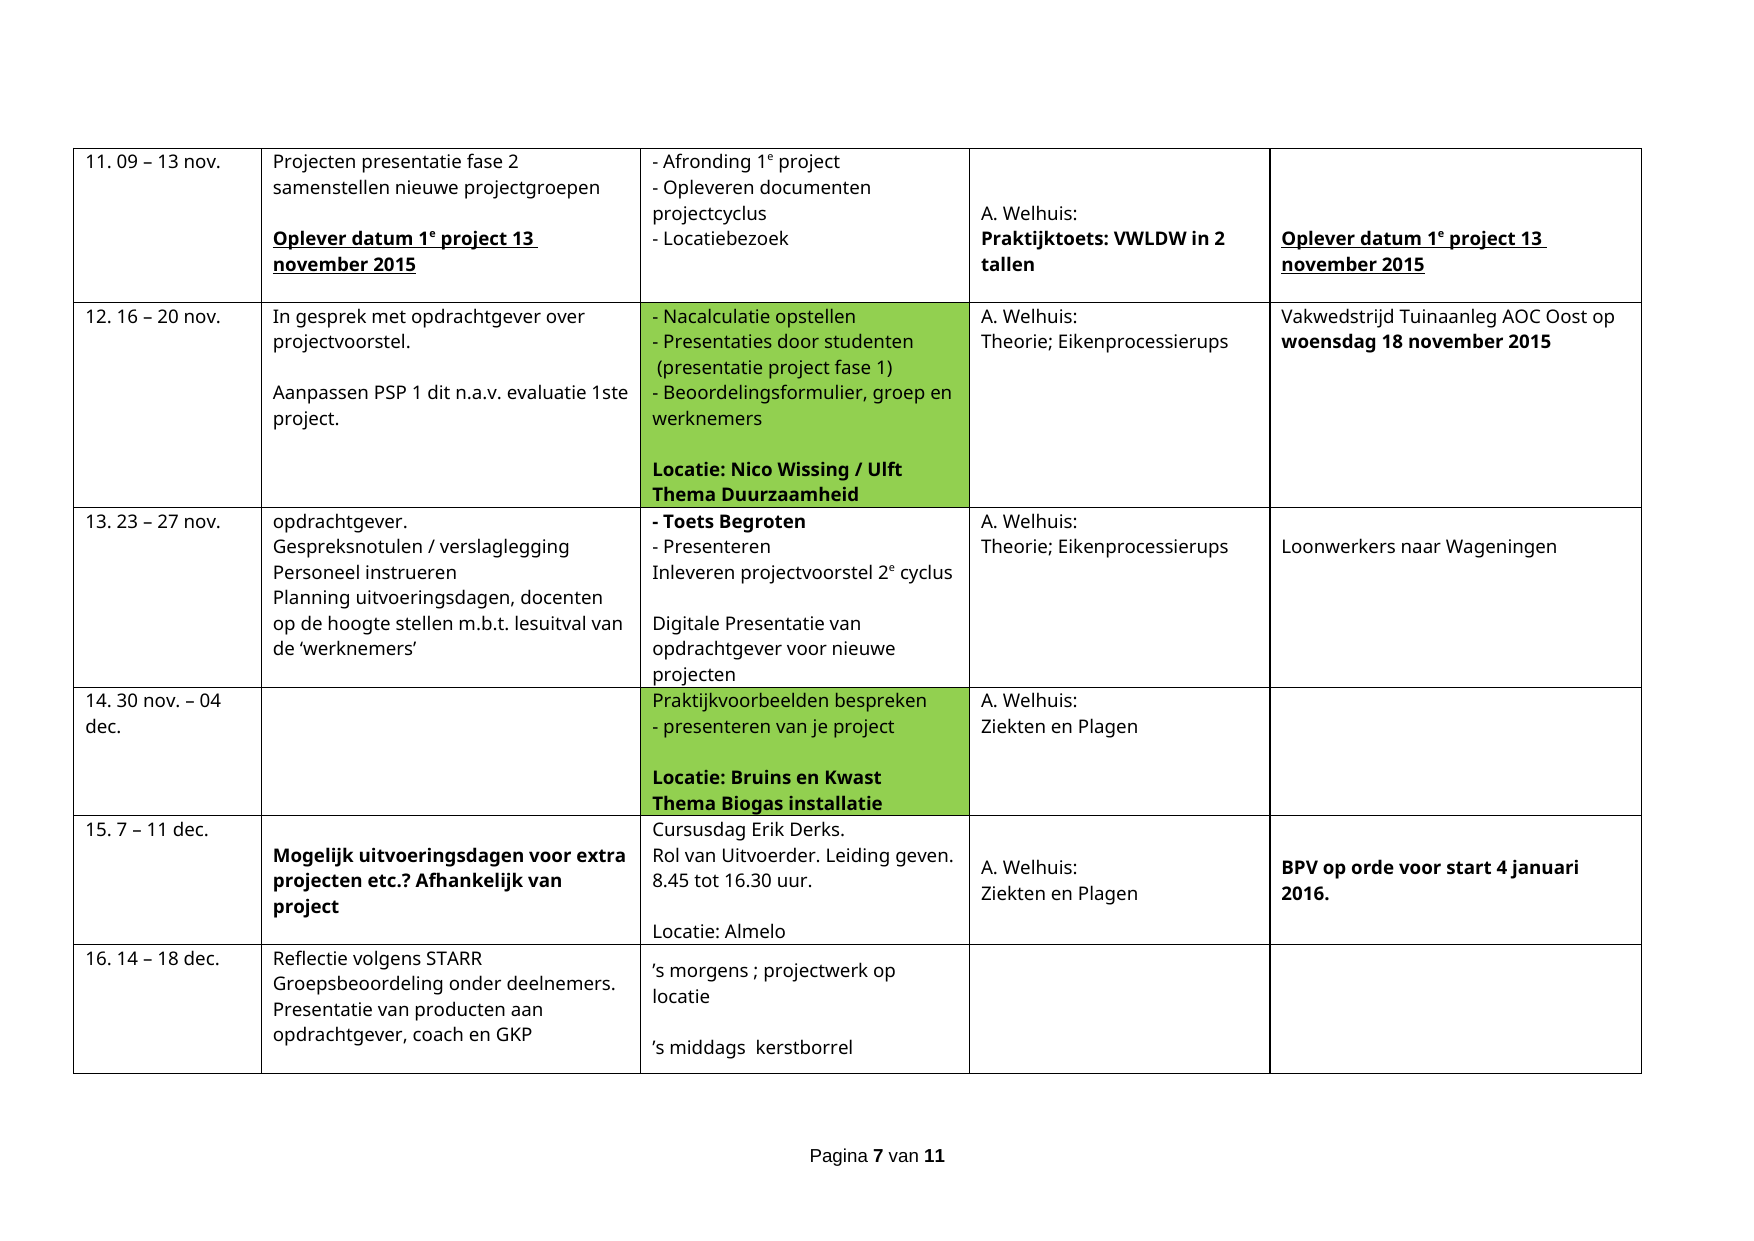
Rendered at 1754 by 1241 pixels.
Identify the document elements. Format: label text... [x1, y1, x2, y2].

table_cell A. Welhuis: Ziekten en Plagen [970, 688, 1269, 815]
table_cell [1271, 688, 1641, 815]
table_cell [970, 945, 1269, 1073]
table_cell A. Welhuis: Theorie; Eikenprocessierups [970, 303, 1269, 507]
table_cell - Nacalculatie opstellen - Presentaties door studenten (presentatie project fase 1) - Beoordelingsformulier, groep en werknemers Locatie: Nico Wissing / Ulft Thema Duurzaamheid [641, 303, 969, 507]
table_cell - Afronding 1e project - Opleveren documenten projectcyclus - Locatiebezoek [641, 149, 969, 302]
table_cell Reflectie volgens STARR Groepsbeoordeling onder deelnemers. Presentatie van producten aan opdrachtgever, coach en GKP [262, 945, 640, 1073]
table_cell Praktijkvoorbeelden bespreken - presenteren van je project Locatie: Bruins en Kwast Thema Biogas installatie [641, 688, 969, 815]
table_cell [1271, 945, 1641, 1073]
table_cell 15. 7 – 11 dec. [74, 816, 261, 944]
table_cell Projecten presentatie fase 2 samenstellen nieuwe projectgroepen Oplever datum 1e project 13 november 2015 [262, 149, 640, 302]
table_cell Mogelijk uitvoeringsdagen voor extra projecten etc.? Afhankelijk van project [262, 816, 640, 944]
table_cell A. Welhuis: Theorie; Eikenprocessierups [970, 508, 1269, 687]
table_cell Oplever datum 1e project 13 november 2015 [1271, 149, 1641, 302]
table_cell BPV op orde voor start 4 januari 2016. [1271, 816, 1641, 944]
table_cell 11. 09 – 13 nov. [74, 149, 261, 302]
table_cell In gesprek met opdrachtgever over projectvoorstel. Aanpassen PSP 1 dit n.a.v. evaluatie 1ste project. [262, 303, 640, 507]
table_cell A. Welhuis: Praktijktoets: VWLDW in 2 tallen [970, 149, 1269, 302]
table_cell opdrachtgever. Gespreksnotulen / verslaglegging Personeel instrueren Planning uitvoeringsdagen, docenten op de hoogte stellen m.b.t. lesuitval van de ‘werknemers’ [262, 508, 640, 687]
table_cell 12. 16 – 20 nov. [74, 303, 261, 507]
table_cell Loonwerkers naar Wageningen [1271, 508, 1641, 687]
table_cell A. Welhuis: Ziekten en Plagen [970, 816, 1269, 944]
table_cell 14. 30 nov. – 04 dec. [74, 688, 261, 815]
table_cell 13. 23 – 27 nov. [74, 508, 261, 687]
table_cell [262, 688, 640, 815]
table_cell Cursusdag Erik Derks. Rol van Uitvoerder. Leiding geven. 8.45 tot 16.30 uur. Locatie: Almelo [641, 816, 969, 944]
table_cell 16. 14 – 18 dec. [74, 945, 261, 1073]
table_cell ’s morgens ; projectwerk op locatie ’s middags kerstborrel [641, 945, 969, 1073]
table_cell - Toets Begroten - Presenteren Inleveren projectvoorstel 2e cyclus Digitale Presentatie van opdrachtgever voor nieuwe projecten [641, 508, 969, 687]
table_cell Vakwedstrijd Tuinaanleg AOC Oost op woensdag 18 november 2015 [1271, 303, 1641, 507]
